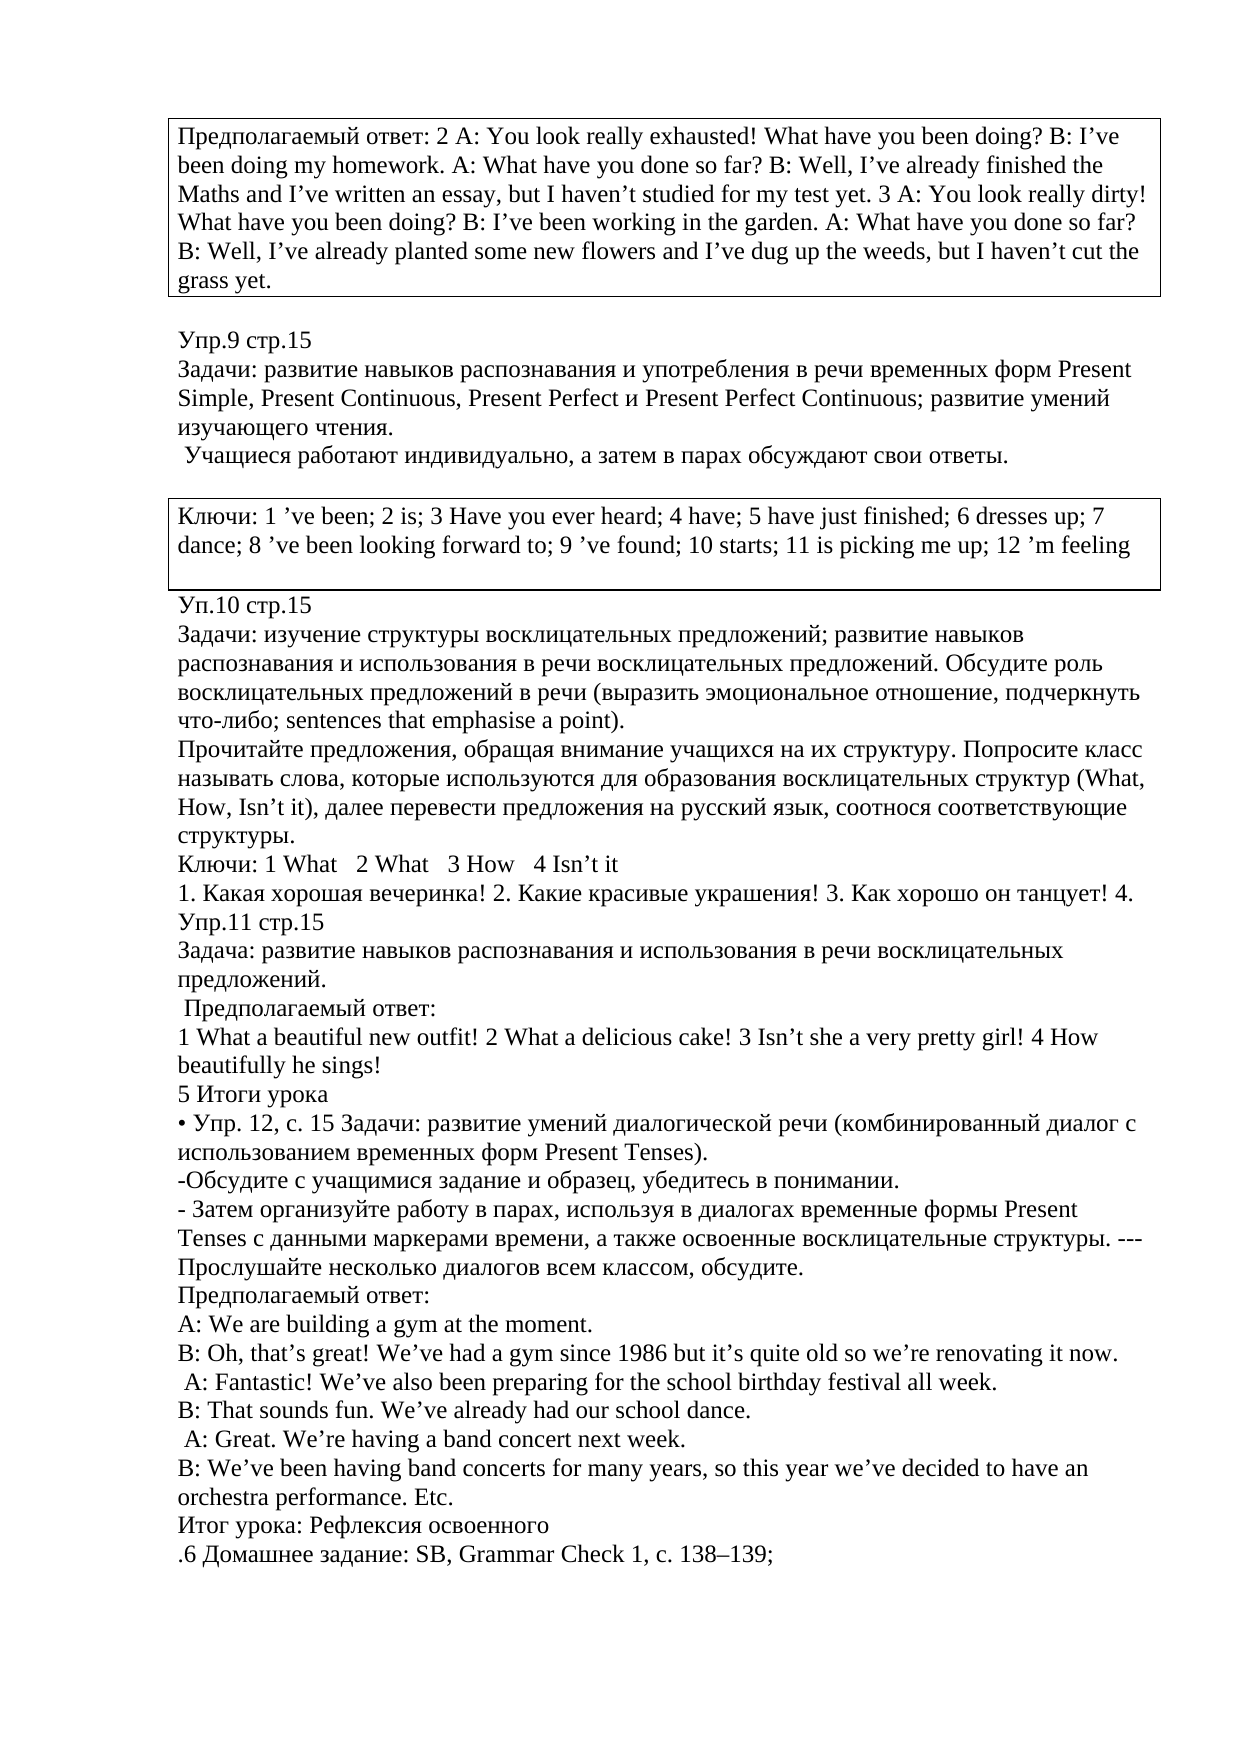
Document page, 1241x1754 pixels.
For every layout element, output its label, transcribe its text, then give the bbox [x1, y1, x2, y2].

text Упр.11 стр.15 [177, 907, 1152, 936]
text Задачи: развитие навыков распознавания и употребления в речи временных форм Present Simple, Present Continuous, Present Perfect и Present Perfect Continuous; развитие умений изучающего чтения. [177, 354, 1152, 441]
text 1 What a beautiful new outfit! 2 What a delicious cake! 3 Isn’t she a very pretty girl! 4 How beautifully he sings! [177, 1022, 1152, 1079]
text Итог урока: Рефлексия освоенного [177, 1511, 1152, 1539]
text 1. Какая хорошая вечеринка! 2. Какие красивые украшения! 3. Как хорошо он танцует! 4. [177, 878, 1152, 907]
text B: That sounds fun. We’ve already had our school dance. [177, 1396, 1152, 1424]
text Ключи: 1 ’ve been; 2 is; 3 Have you ever heard; 4 have; 5 have just finished; 6 dresses up; 7 dance; 8 ’ve been looking forward to; 9 ’ve found; 10 starts; 11 is picking me up; 12 ’m feeling [169, 499, 1160, 559]
text B: Oh, that’s great! We’ve had a gym since 1986 but it’s quite old so we’re renovating it now. [177, 1338, 1152, 1367]
text Задачи: изучение структуры восклицательных предложений; развитие навыков распознавания и использования в речи восклицательных предложений. Обсудите роль восклицательных предложений в речи (выразить эмоциональное отношение, подчеркнуть что-либо; sentences that emphasise a point). [177, 619, 1152, 734]
text Уп.10 стр.15 [177, 591, 1152, 619]
text - Затем организуйте работу в парах, используя в диалогах временные формы Present Tenses с данными маркерами времени, а также освоенные восклицательные структуры. --- Прослушайте несколько диалогов всем классом, обсудите. [177, 1194, 1152, 1281]
text Упр.9 стр.15 [177, 326, 1152, 354]
text .6 Домашнее задание: SB, Grammar Check 1, с. 138–139; [177, 1539, 1152, 1568]
text 5 Итоги урока [177, 1079, 1152, 1108]
text Предполагаемый ответ: 2 A: You look really exhausted! What have you been doing? B: I’ve been doing my homework. A: What have you done so far? B: Well, I’ve already finished the Maths and I’ve written an essay, but I haven’t studied for my test yet. 3 A: You look really dirty! What have you been doing? B: I’ve been working in the garden. A: What have you done so far? B: Well, I’ve already planted some new flowers and I’ve dug up the weeds, but I haven’t cut the grass yet. [169, 119, 1160, 296]
text A: Great. We’re having a band concert next week. [177, 1424, 1152, 1453]
text -Обсудите с учащимися задание и образец, убедитесь в понимании. [177, 1166, 1152, 1194]
text B: We’ve been having band concerts for many years, so this year we’ve decided to have an orchestra performance. Etc. [177, 1453, 1152, 1511]
text Учащиеся работают индивидуально, а затем в парах обсуждают свои ответы. [177, 441, 1152, 469]
text Прочитайте предложения, обращая внимание учащихся на их структуру. Попросите класс называть слова, которые используются для образования восклицательных структур (What, How, Isn’t it), далее перевести предложения на русский язык, соотнося соответствующие структуры. [177, 734, 1152, 849]
text A: We are building a gym at the moment. [177, 1309, 1152, 1338]
text • Упр. 12, с. 15 Задачи: развитие умений диалогической речи (комбинированный диалог с использованием временных форм Present Tenses). [177, 1108, 1152, 1166]
text Ключи: 1 What 2 What 3 How 4 Isn’t it [177, 849, 1152, 878]
text Предполагаемый ответ: [177, 1281, 1152, 1309]
text Задача: развитие навыков распознавания и использования в речи восклицательных предложений. [177, 936, 1152, 993]
text A: Fantastic! We’ve also been preparing for the school birthday festival all week. [177, 1367, 1152, 1396]
text Предполагаемый ответ: [177, 993, 1152, 1022]
